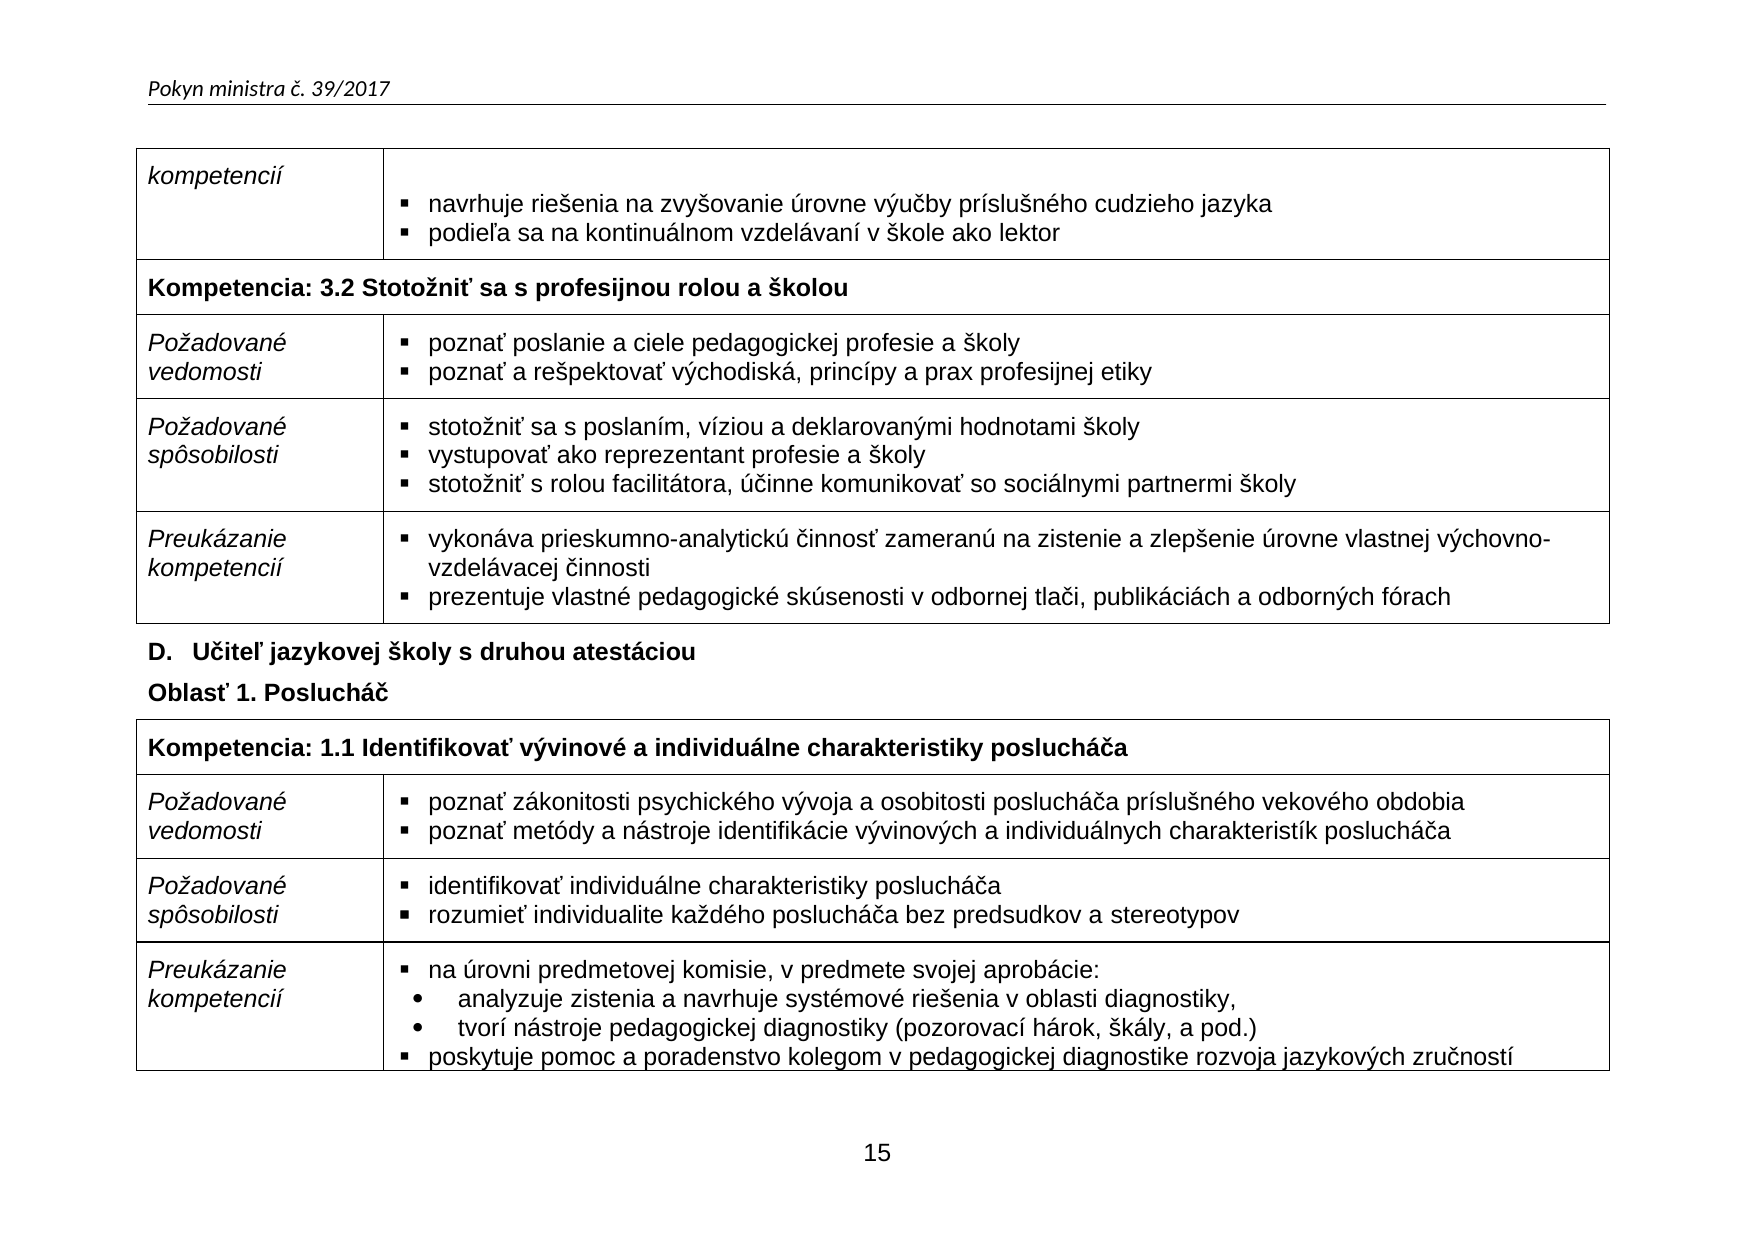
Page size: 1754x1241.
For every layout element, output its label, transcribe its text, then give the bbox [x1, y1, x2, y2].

table_cell Požadované vedomosti [137, 315, 383, 398]
table_cell stotožniť sa s poslaním, víziou a deklarovanými hodnotami školy vystupovať ako reprezentant profesie a školy stotožniť s rolou facilitátora, účinne komunikovať so sociálnymi partnermi školy [384, 399, 1609, 511]
table_header Kompetencia: 1.1 Identifikovať vývinové a individuálne charakteristiky poslucháča [137, 720, 1609, 774]
table_cell Požadované spôsobilosti [137, 859, 383, 941]
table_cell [137, 943, 383, 1070]
table_cell vykonáva prieskumno-analytickú činnosť zameranú na zistenie a zlepšenie úrovne vlastnej výchovno-vzdelávacej činnosti prezentuje vlastné pedagogické skúsenosti v odbornej tlači, publikáciách a odborných fórach [384, 512, 1609, 623]
table_cell poznať poslanie a ciele pedagogickej profesie a školy poznať a rešpektovať východiská, princípy a prax profesijnej etiky [384, 315, 1609, 398]
table_cell identifikovať individuálne charakteristiky poslucháča rozumieť individualite každého poslucháča bez predsudkov a stereotypov [384, 859, 1609, 941]
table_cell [384, 149, 1609, 259]
list Učiteľ jazykovej školy s druhou atestáciou [148, 637, 1606, 665]
table_cell poznať zákonitosti psychického vývoja a osobitosti poslucháča príslušného vekového obdobia poznať metódy a nástroje identifikácie vývinových a individuálnych charakteristík poslucháča [384, 775, 1609, 858]
table_cell Požadované vedomosti [137, 775, 383, 858]
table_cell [137, 149, 383, 259]
table_cell Preukázanie kompetencií [137, 512, 383, 623]
text Oblasť 1. Poslucháč [148, 678, 1606, 707]
table_cell Požadované spôsobilosti [137, 399, 383, 511]
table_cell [384, 943, 1609, 1070]
table_cell Kompetencia: 3.2 Stotožniť sa s profesijnou rolou a školou [137, 260, 1609, 314]
